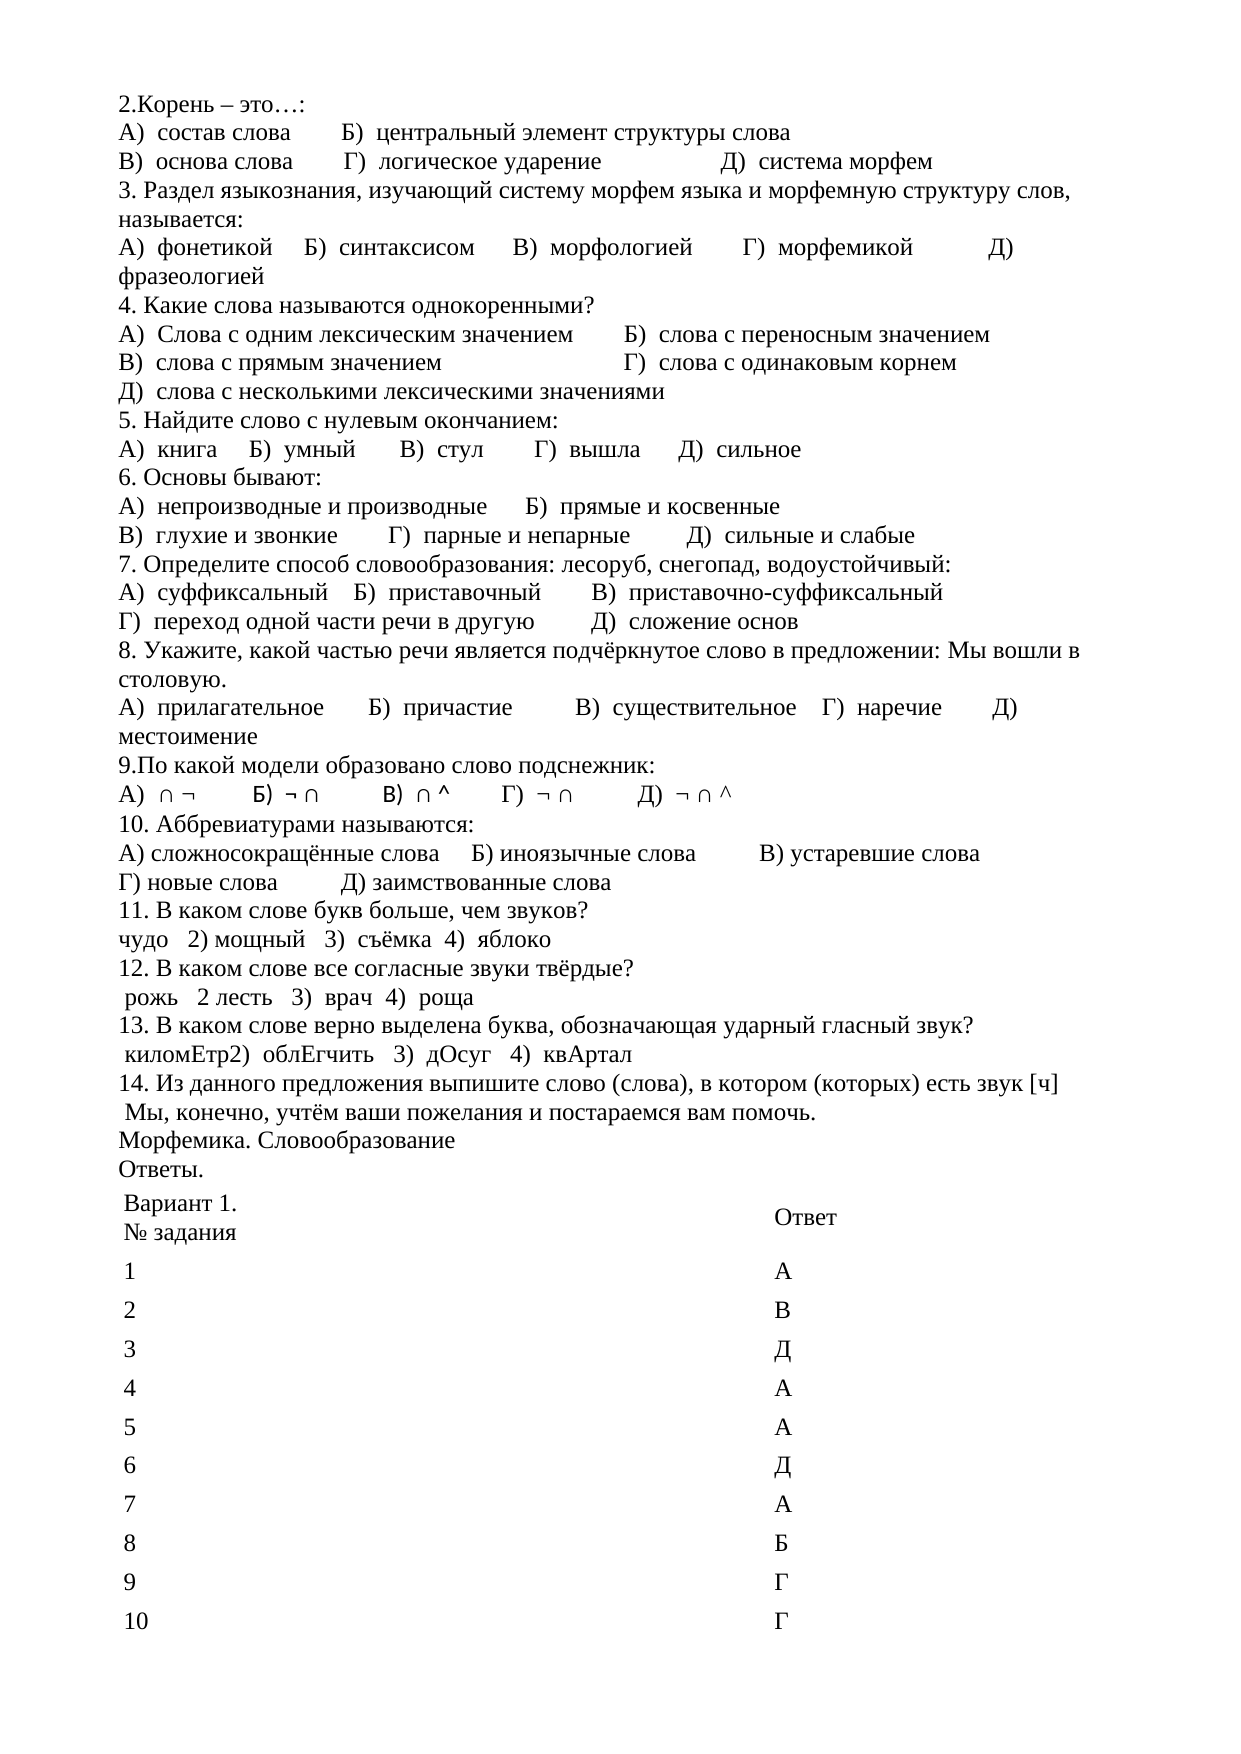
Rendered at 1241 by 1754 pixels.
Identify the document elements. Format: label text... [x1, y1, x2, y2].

table_cell А [769, 1484, 1152, 1523]
text А) прилагательное Б) причастие В) существительное Г) наречие Д) местоимение [118, 692, 1152, 750]
table_cell 7 [118, 1484, 769, 1523]
table_cell Д [769, 1329, 1152, 1367]
table_cell Д [769, 1445, 1152, 1484]
table_header Ответ [769, 1183, 1152, 1251]
text 8. Укажите, какой частью речи является подчёркнутое слово в предложении: Мы вошли в столовую. [118, 635, 1152, 692]
text 11. В каком слове букв больше, чем звуков? [118, 895, 1152, 924]
text Г) новые слова Д) заимствованные слова [118, 867, 1152, 895]
text 5. Найдите слово с нулевым окончанием: [118, 405, 1152, 434]
text 14. Из данного предложения выпишите слово (слова), в котором (которых) есть звук [ч] [118, 1068, 1152, 1097]
text А) ∩ ¬ ⁫ Б) ¬ ∩ ⁫ В) ∩ ^ Г) ¬ ∩ Д) ¬ ∩ ^ ⁫ [118, 779, 1152, 809]
table_cell Б [769, 1523, 1152, 1562]
table_cell Г [769, 1562, 1152, 1601]
table_cell В [769, 1290, 1152, 1328]
text 13. В каком слове верно выделена буква, обозначающая ударный гласный звук? [118, 1010, 1152, 1039]
table_cell Г [769, 1601, 1152, 1640]
text Морфемика. Словообразование [118, 1125, 1152, 1154]
text 10. Аббревиатурами называются: [118, 809, 1152, 838]
text Мы, конечно, учтём ваши пожелания и постараемся вам помочь. [118, 1097, 1152, 1125]
text В) слова с прямым значением Г) слова с одинаковым корнем [118, 347, 1152, 376]
text киломЕтр2) облЕгчить 3) дОсуг 4) квАртал [118, 1039, 1152, 1068]
table_cell 5 [118, 1406, 769, 1445]
table_cell 3 [118, 1329, 769, 1367]
table_cell 1 [118, 1251, 769, 1289]
table_header Вариант 1. № задания [118, 1183, 769, 1251]
text А) книга Б) умный В) стул Г) вышла Д) сильное [118, 434, 1152, 462]
table_cell А [769, 1406, 1152, 1445]
text Д) слова с несколькими лексическими значениями [118, 376, 1152, 405]
table_cell 8 [118, 1523, 769, 1562]
text А) сложносокращённые слова Б) иноязычные слова В) устаревшие слова [118, 838, 1152, 867]
table_cell 9 [118, 1562, 769, 1601]
text 12. В каком слове все согласные звуки твёрдые? [118, 953, 1152, 982]
table_cell 10 [118, 1601, 769, 1640]
text Г) переход одной части речи в другую Д) сложение основ [118, 606, 1152, 635]
text А) суффиксальный Б) приставочный В) приставочно-суффиксальный [118, 577, 1152, 606]
text рожь 2 лесть 3) врач 4) роща [118, 982, 1152, 1010]
text А) состав слова Б) центральный элемент структуры слова [118, 117, 1152, 146]
table_cell 6 [118, 1445, 769, 1484]
text А) непроизводные и производные Б) прямые и косвенные [118, 491, 1152, 520]
table_cell 2 [118, 1290, 769, 1328]
text 7. Определите способ словообразования: лесоруб, снегопад, водоустойчивый: [118, 549, 1152, 577]
text чудо 2) мощный 3) съёмка 4) яблоко [118, 924, 1152, 953]
text 6. Основы бывают: [118, 462, 1152, 491]
text В) основа слова Г) логическое ударение Д) система морфем [118, 146, 1152, 175]
text Ответы. [118, 1154, 1152, 1183]
text А) фонетикой Б) синтаксисом В) морфологией Г) морфемикой Д) фразеологией [118, 232, 1152, 290]
table_cell А [769, 1251, 1152, 1289]
table_cell 4 [118, 1368, 769, 1406]
text А) Слова с одним лексическим значением Б) слова с переносным значением [118, 319, 1152, 347]
text 9.По какой модели образовано слово подснежник: [118, 750, 1152, 779]
text В) глухие и звонкие Г) парные и непарные Д) сильные и слабые [118, 520, 1152, 549]
text 3. Раздел языкознания, изучающий систему морфем языка и морфемную структуру слов, называется: [118, 175, 1152, 232]
text 2.Корень – это…: [118, 89, 1152, 117]
table_cell А [769, 1368, 1152, 1406]
text 4. Какие слова называются однокоренными? [118, 290, 1152, 319]
